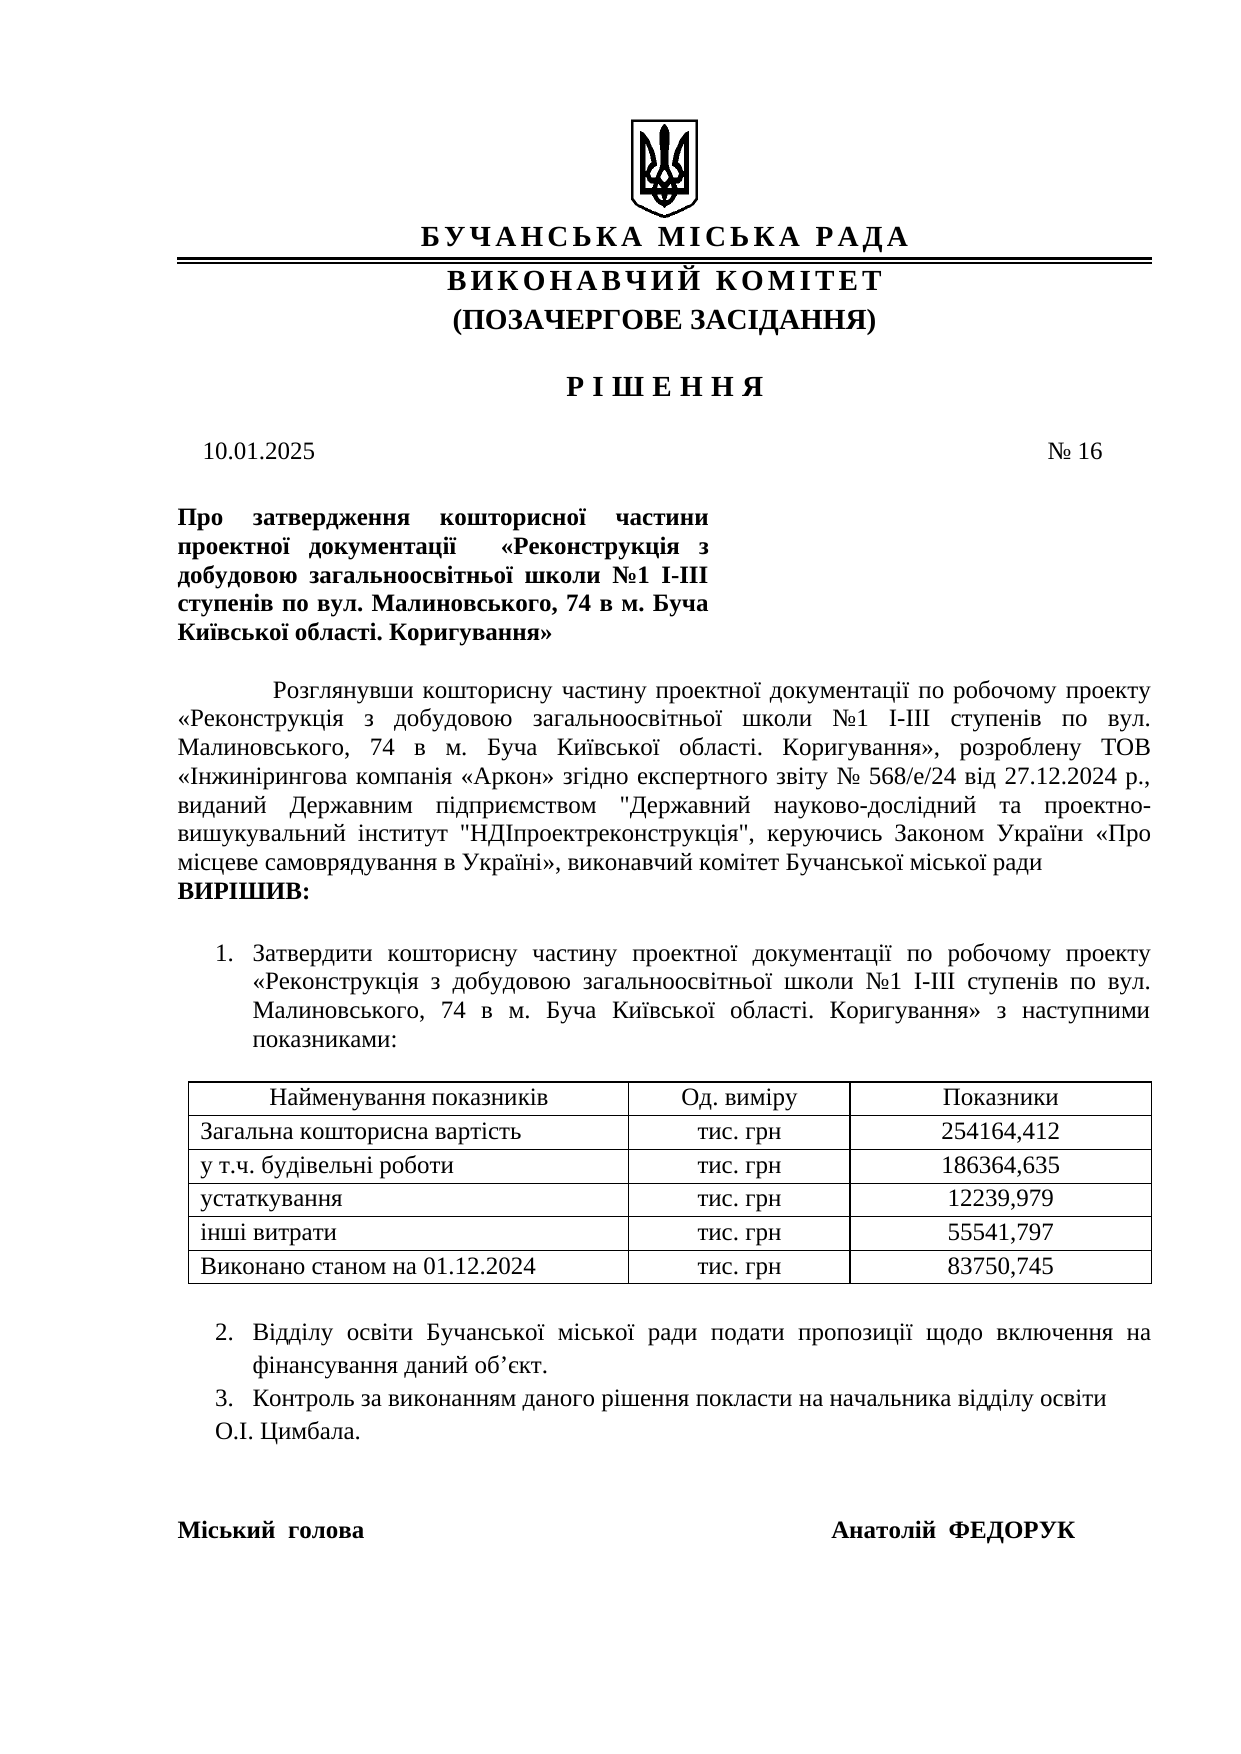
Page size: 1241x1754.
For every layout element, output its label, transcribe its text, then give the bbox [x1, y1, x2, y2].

list Відділу освіти Бучанської міської ради подати пропозиції щодо включення на фінансування даний об’єкт. [215, 1317, 1152, 1379]
table_header Од. виміру [629, 1083, 849, 1115]
table_cell 55541,797 [851, 1217, 1151, 1250]
text РІШЕННЯ [177, 369, 1152, 403]
picture [629, 118, 700, 219]
table_cell тис. грн [629, 1217, 849, 1250]
text ВИРІШИВ: [177, 876, 1152, 905]
list Контроль за виконанням даного рішення покласти на начальника відділу освіти [215, 1383, 1152, 1412]
text Про затвердження кошторисної частини проектної документації «Реконструкція з добудовою загальноосвітньої школи №1 І-ІІІ ступенів по вул. Малиновського, 74 в м. Буча Київської області. Коригування» [177, 502, 709, 646]
text Міський голова Анатолій ФЕДОРУК [177, 1516, 1152, 1544]
subtitle 10.01.2025 № 16 [177, 436, 1152, 465]
list Затвердити кошторисну частину проектної документації по робочому проекту «Реконструкція з добудовою загальноосвітньої школи №1 І-ІІІ ступенів по вул. Малиновського, 74 в м. Буча Київської області. Коригування» з наступними показниками: [215, 938, 1152, 1053]
table_cell тис. грн [629, 1184, 849, 1216]
table_cell Загальна кошторисна вартість [189, 1116, 628, 1149]
table_cell 254164,412 [851, 1116, 1151, 1149]
table_header ВИКОНАВЧИЙ КОМІТЕТ (ПОЗАЧЕРГОВЕ ЗАСІДАННЯ) [177, 264, 1152, 369]
list О.І. Цимбала. [215, 1416, 1152, 1445]
table_header Найменування показників [189, 1083, 628, 1115]
table_cell Виконано станом на 01.12.2024 [189, 1251, 628, 1283]
table_cell тис. грн [629, 1251, 849, 1283]
table_cell у т.ч. будівельні роботи [189, 1150, 628, 1182]
table_header Показники [851, 1083, 1151, 1115]
table_cell тис. грн [629, 1150, 849, 1182]
table_cell устаткування [189, 1184, 628, 1216]
table_cell інші витрати [189, 1217, 628, 1250]
text БУЧАНСЬКА МІСЬКА РАДА [177, 219, 1152, 252]
text Розглянувши кошторисну частину проектної документації по робочому проекту «Реконструкція з добудовою загальноосвітньої школи №1 І-ІІІ ступенів по вул. Малиновського, 74 в м. Буча Київської області. Коригування», розроблену ТОВ «Інжинірингова компанія «Аркон» згідно експертного звіту № 568/е/24 від 27.12.2024 р., виданий Державним підприємством "Державний науково-дослідний та проектно-вишукувальний інститут "НДІпроектреконструкція", керуючись Законом України «Про місцеве самоврядування в Україні», виконавчий комітет Бучанської міської ради [177, 675, 1152, 876]
table_cell 83750,745 [851, 1251, 1151, 1283]
table_cell 12239,979 [851, 1184, 1151, 1216]
table_cell 186364,635 [851, 1150, 1151, 1182]
table_cell тис. грн [629, 1116, 849, 1149]
